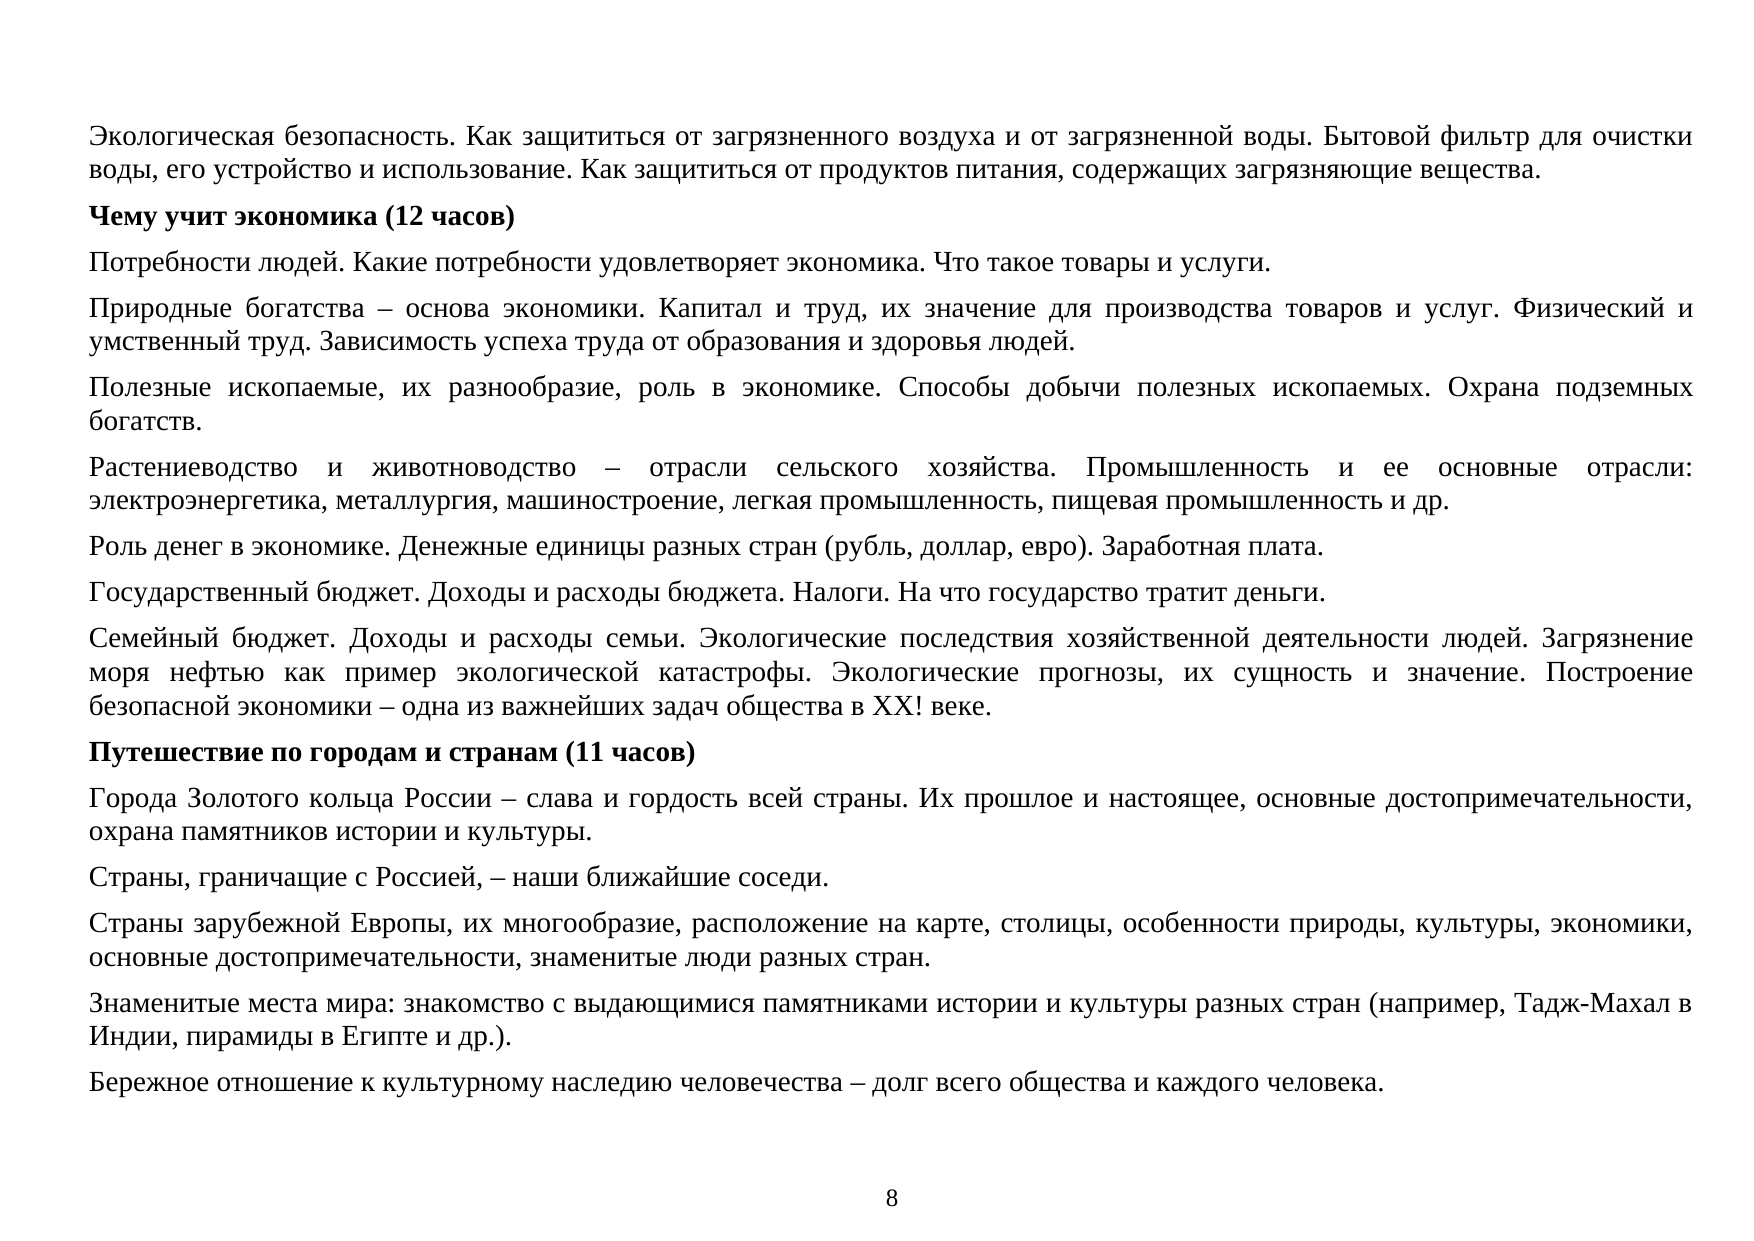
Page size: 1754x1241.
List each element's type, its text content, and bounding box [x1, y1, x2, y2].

text Страны зарубежной Европы, их многообразие, расположение на карте, столицы, особенности природы, культуры, экономики, основные достопримечательности, знаменитые люди разных стран. [89, 905, 1695, 972]
text Потребности людей. Какие потребности удовлетворяет экономика. Что такое товары и услуги. [89, 244, 1695, 277]
text Знаменитые места мира: знакомство с выдающимися памятниками истории и культуры разных стран (например, Тадж-Махал в Индии, пирамиды в Египте и др.). [89, 985, 1695, 1052]
text Бережное отношение к культурному наследию человечества – долг всего общества и каждого человека. [89, 1064, 1695, 1098]
text Города Золотого кольца России – слава и гордость всей страны. Их прошлое и настоящее, основные достопримечательности, охрана памятников истории и культуры. [89, 780, 1695, 847]
text Путешествие по городам и странам (11 часов) [89, 734, 1695, 767]
text Роль денег в экономике. Денежные единицы разных стран (рубль, доллар, евро). Заработная плата. [89, 528, 1695, 562]
text Полезные ископаемые, их разнообразие, роль в экономике. Способы добычи полезных ископаемых. Охрана подземных богатств. [89, 369, 1695, 436]
text Чему учит экономика (12 часов) [89, 198, 1695, 231]
text Экологическая безопасность. Как защититься от загрязненного воздуха и от загрязненной воды. Бытовой фильтр для очистки воды, его устройство и использование. Как защититься от продуктов питания, содержащих загрязняющие вещества. [89, 118, 1695, 185]
text Государственный бюджет. Доходы и расходы бюджета. Налоги. На что государство тратит деньги. [89, 574, 1695, 608]
text Природные богатства – основа экономики. Капитал и труд, их значение для производства товаров и услуг. Физический и умственный труд. Зависимость успеха труда от образования и здоровья людей. [89, 290, 1695, 357]
text Страны, граничащие с Россией, – наши ближайшие соседи. [89, 859, 1695, 893]
text Растениеводство и животноводство – отрасли сельского хозяйства. Промышленность и ее основные отрасли: электроэнергетика, металлургия, машиностроение, легкая промышленность, пищевая промышленность и др. [89, 449, 1695, 516]
text Семейный бюджет. Доходы и расходы семьи. Экологические последствия хозяйственной деятельности людей. Загрязнение моря нефтью как пример экологической катастрофы. Экологические прогнозы, их сущность и значение. Построение безопасной экономики – одна из важнейших задач общества в XX! веке. [89, 621, 1695, 721]
